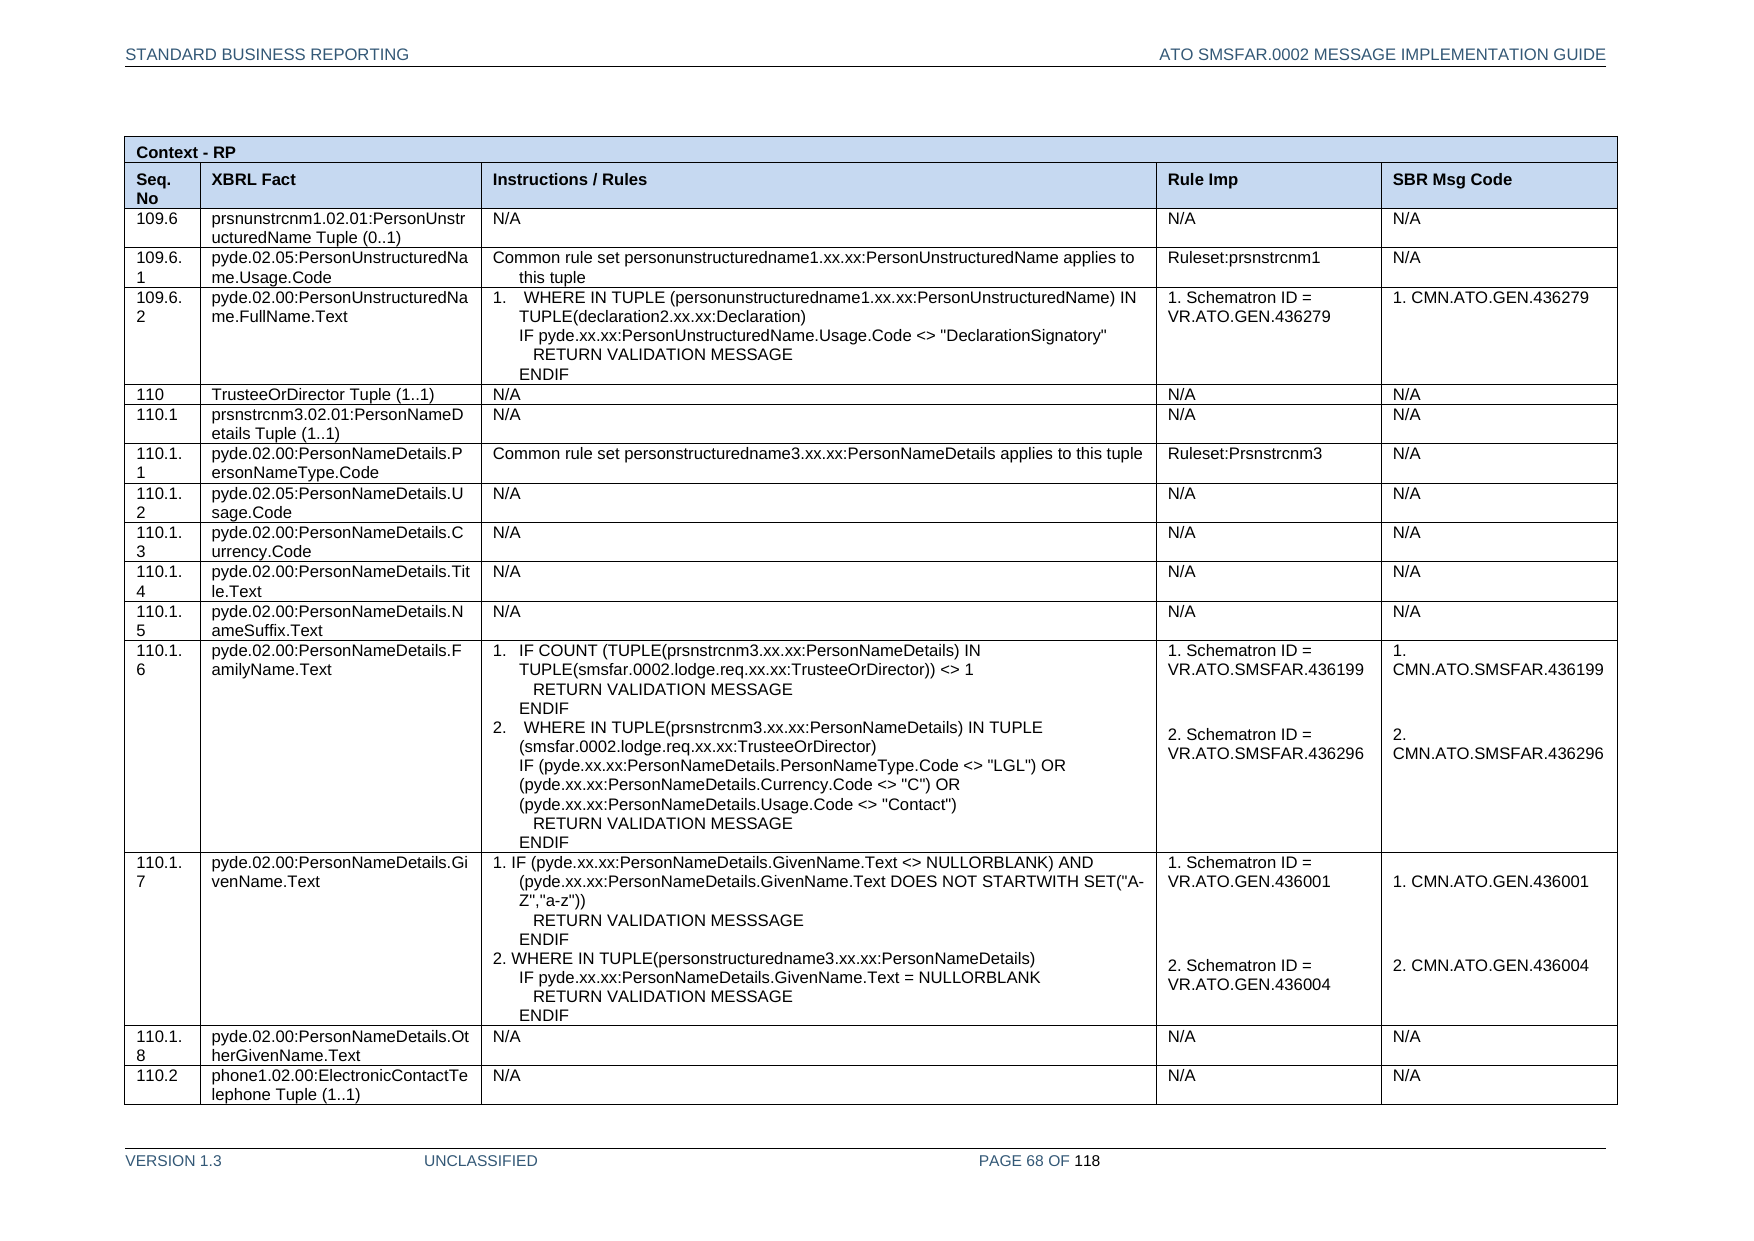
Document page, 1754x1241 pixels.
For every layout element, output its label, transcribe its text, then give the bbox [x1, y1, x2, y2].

table_cell Ruleset:Prsnstrcnm3 [1157, 444, 1381, 482]
table_cell N/A [482, 523, 1156, 561]
table_cell 110.1.4 [125, 562, 200, 601]
table_cell 109.6 [125, 209, 200, 247]
table_cell Common rule set personunstructuredname1.xx.xx:PersonUnstructuredName applies to this tuple [482, 248, 1156, 287]
table_cell N/A [482, 1026, 1156, 1065]
table_cell N/A [1382, 1066, 1617, 1104]
table_cell N/A [1382, 248, 1617, 287]
table_header Context - RP [125, 137, 1617, 162]
table_cell N/A [482, 484, 1156, 522]
table_cell N/A [1382, 385, 1617, 404]
table_cell pyde.02.00:PersonNameDetails.Title.Text [201, 562, 481, 601]
table_cell N/A [1382, 209, 1617, 247]
table_cell Seq. No [125, 163, 200, 208]
table_cell pyde.02.05:PersonNameDetails.Usage.Code [201, 484, 481, 522]
table_cell 110.1.7 [125, 853, 200, 1025]
table_cell pyde.02.00:PersonNameDetails.OtherGivenName.Text [201, 1026, 481, 1065]
table_cell XBRL Fact [201, 163, 481, 208]
table_cell N/A [1157, 562, 1381, 601]
table_cell (1..1) [201, 385, 481, 404]
table_cell N/A [482, 209, 1156, 247]
table_cell Common rule set personstructuredname3.xx.xx:PersonNameDetails applies to this tuple [482, 444, 1156, 482]
table_cell N/A [482, 385, 1156, 404]
table_cell 110.1 [125, 405, 200, 443]
table_cell N/A [1157, 385, 1381, 404]
table_cell 110 [125, 385, 200, 404]
table_cell pyde.02.00:PersonNameDetails.FamilyName.Text [201, 641, 481, 852]
table_cell 1. IF COUNT (TUPLE(prsnstrcnm3.xx.xx:PersonNameDetails) IN TUPLE(smsfar.0002.lodge.req.xx.xx:TrusteeOrDirector)) <> 1 RETURN VALIDATION MESSAGE ENDIF 2. WHERE IN TUPLE(prsnstrcnm3.xx.xx:PersonNameDetails) IN TUPLE (smsfar.0002.lodge.req.xx.xx:TrusteeOrDirector) IF (pyde.xx.xx:PersonNameDetails.PersonNameType.Code <> "LGL") OR (pyde.xx.xx:PersonNameDetails.Currency.Code <> "C") OR (pyde.xx.xx:PersonNameDetails.Usage.Code <> "Contact") RETURN VALIDATION MESSAGE ENDIF [482, 641, 1156, 852]
table_cell pyde.02.00:PersonUnstructuredName.FullName.Text [201, 288, 481, 383]
table_cell 110.1.5 [125, 602, 200, 640]
table_cell N/A [1382, 444, 1617, 482]
table_cell N/A [1157, 1066, 1381, 1104]
table_cell 110.1.6 [125, 641, 200, 852]
table_cell 110.1.1 [125, 444, 200, 482]
table_cell 110.2 [125, 1066, 200, 1104]
table_cell 1. CMN.ATO.GEN.436279 [1382, 288, 1617, 383]
table_cell N/A [482, 562, 1156, 601]
table_cell N/A [1382, 484, 1617, 522]
table_cell N/A [1157, 405, 1381, 443]
table_cell 110.1.3 [125, 523, 200, 561]
table_cell 1. = VR.ATO.GEN.436001 2. = VR.ATO.GEN.436004 [1157, 853, 1381, 1025]
table_cell pyde.02.00:PersonNameDetails.Currency.Code [201, 523, 481, 561]
table_cell N/A [1157, 484, 1381, 522]
table_cell 1. = VR.ATO.GEN.436279 [1157, 288, 1381, 383]
table_cell Rule Imp [1157, 163, 1381, 208]
table_cell 110.1.2 [125, 484, 200, 522]
table_cell N/A [1382, 523, 1617, 561]
table_cell N/A [482, 405, 1156, 443]
table_cell N/A [1382, 602, 1617, 640]
table_cell Ruleset:prsnstrcnm1 [1157, 248, 1381, 287]
table_cell N/A [1382, 405, 1617, 443]
table_cell N/A [482, 1066, 1156, 1104]
table_cell N/A [1157, 602, 1381, 640]
table_cell N/A [1157, 1026, 1381, 1065]
table_cell prsnstrcnm3.02.01: (1..1) [201, 405, 481, 443]
table_cell pyde.02.00:PersonNameDetails.PersonNameType.Code [201, 444, 481, 482]
table_cell 1. CMN.ATO.SMSFAR.436199 2. CMN.ATO.SMSFAR.436296 [1382, 641, 1617, 852]
table_cell 110.1.8 [125, 1026, 200, 1065]
table_cell 1. IF (pyde.xx.xx:PersonNameDetails.GivenName.Text <> NULLORBLANK) AND (pyde.xx.xx:PersonNameDetails.GivenName.Text DOES NOT STARTWITH SET("A-Z","a-z")) RETURN VALIDATION MESSSAGE ENDIF 2. WHERE IN TUPLE(personstructuredname3.xx.xx:PersonNameDetails) IF pyde.xx.xx:PersonNameDetails.GivenName.Text = NULLORBLANK RETURN VALIDATION MESSAGE ENDIF [482, 853, 1156, 1025]
table_cell N/A [1382, 1026, 1617, 1065]
table_cell 1. = VR.ATO.SMSFAR.436199 2. = VR.ATO.SMSFAR.436296 [1157, 641, 1381, 852]
table_cell 1. CMN.ATO.GEN.436001 2. CMN.ATO.GEN.436004 [1382, 853, 1617, 1025]
table_cell Instructions / Rules [482, 163, 1156, 208]
table_cell N/A [1157, 209, 1381, 247]
table_cell phone1.02.00: (1..1) [201, 1066, 481, 1104]
table_cell pyde.02.00:PersonNameDetails.NameSuffix.Text [201, 602, 481, 640]
table_cell N/A [1157, 523, 1381, 561]
table_cell 109.6.2 [125, 288, 200, 383]
table_cell pyde.02.05:PersonUnstructuredName.Usage.Code [201, 248, 481, 287]
table_cell pyde.02.00:PersonNameDetails.GivenName.Text [201, 853, 481, 1025]
table_cell 109.6.1 [125, 248, 200, 287]
table_cell prsnunstrcnm1.02.01: (0..1) [201, 209, 481, 247]
table_cell SBR Msg Code [1382, 163, 1617, 208]
table_cell 1. WHERE IN TUPLE (personunstructuredname1.xx.xx:PersonUnstructuredName) IN TUPLE(declaration2.xx.xx:Declaration) IF pyde.xx.xx:PersonUnstructuredName.Usage.Code <> "DeclarationSignatory" RETURN VALIDATION MESSAGE ENDIF [482, 288, 1156, 383]
table_cell N/A [482, 602, 1156, 640]
table_cell N/A [1382, 562, 1617, 601]
